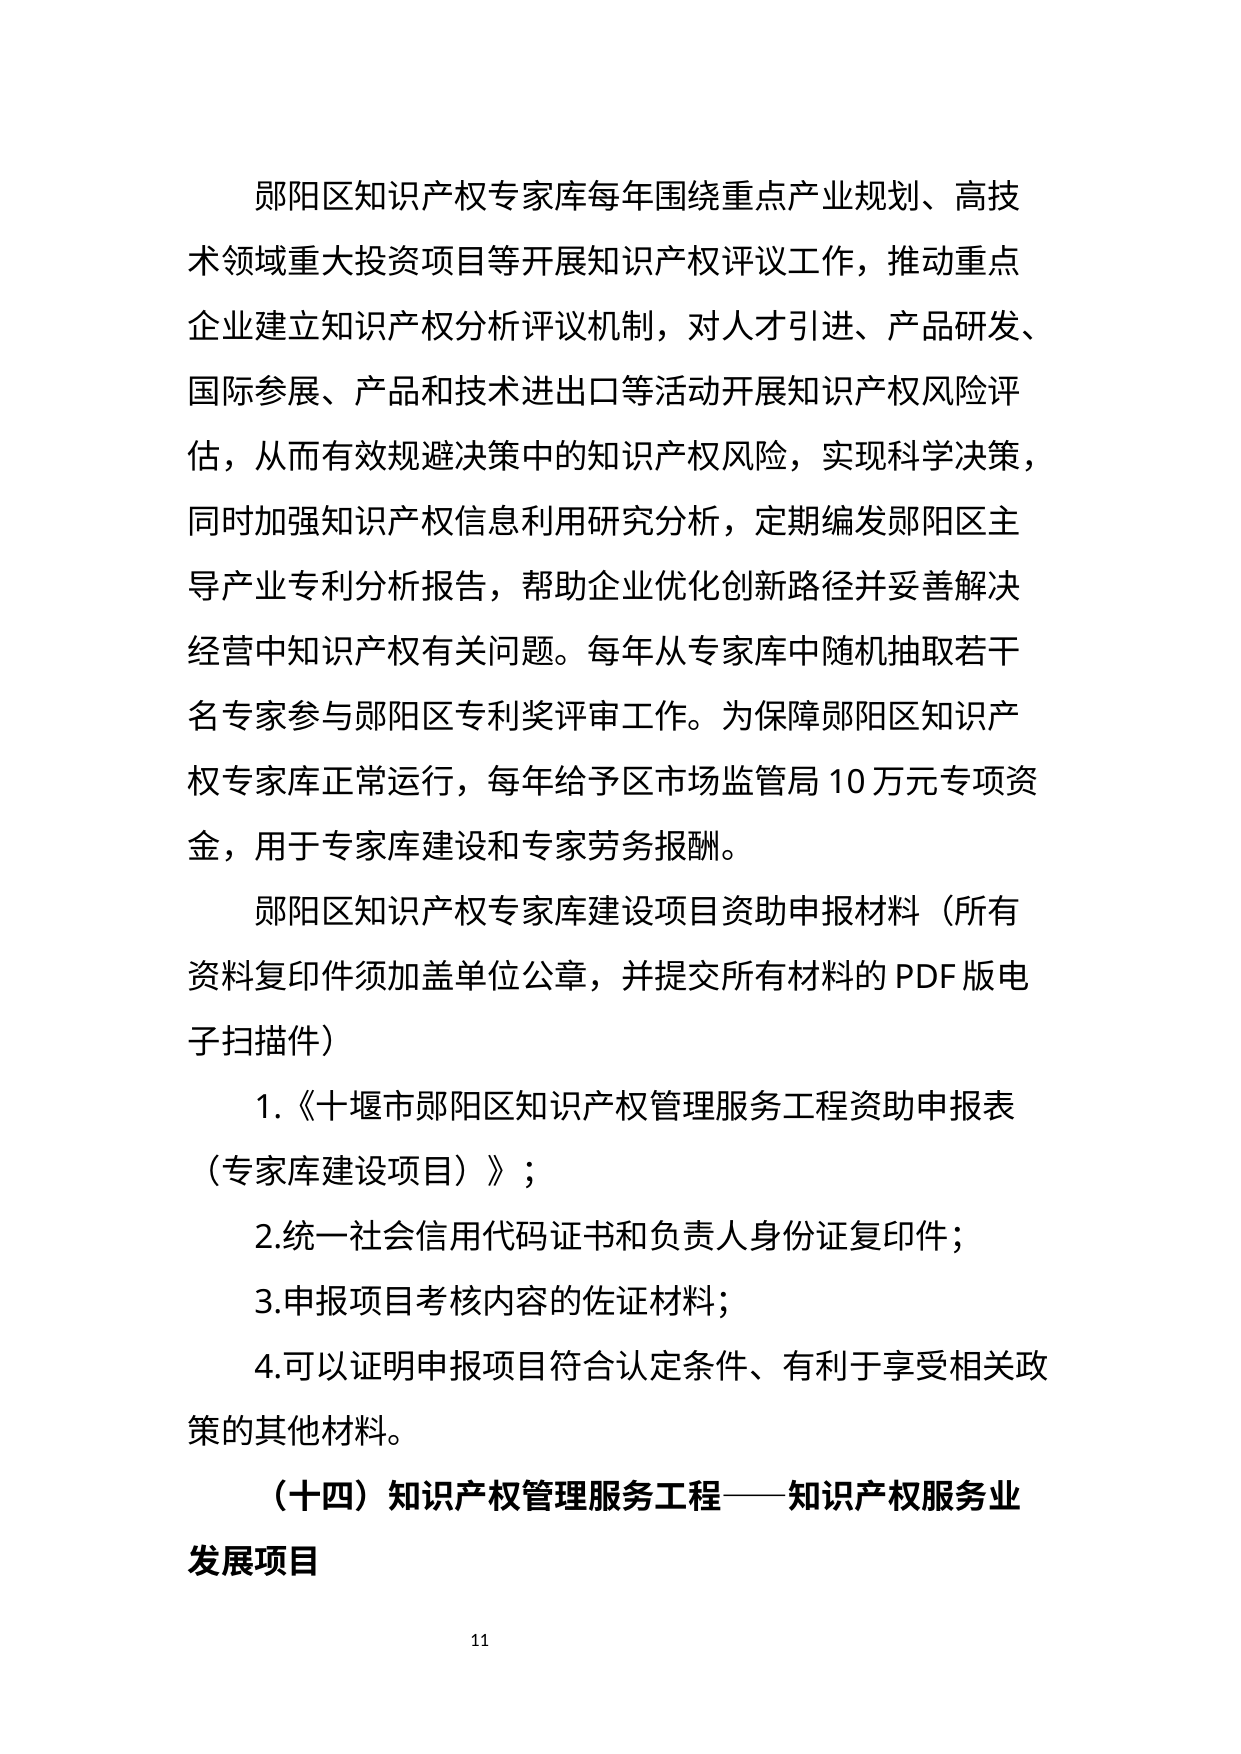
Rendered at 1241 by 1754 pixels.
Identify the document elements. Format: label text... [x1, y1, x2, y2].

text （十四）知识产权管理服务工程——知识产权服务业发展项目 [187, 1462, 1053, 1592]
text 1.《十堰市郧阳区知识产权管理服务工程资助申报表（专家库建设项目）》； [187, 1072, 1053, 1202]
text 郧阳区知识产权专家库每年围绕重点产业规划、高技术领域重大投资项目等开展知识产权评议工作，推动重点企业建立知识产权分析评议机制，对人才引进、产品研发、国际参展、产品和技术进出口等活动开展知识产权风险评估，从而有效规避决策中的知识产权风险，实现科学决策，同时加强知识产权信息利用研究分析，定期编发郧阳区主导产业专利分析报告，帮助企业优化创新路径并妥善解决经营中知识产权有关问题。每年从专家库中随机抽取若干名专家参与郧阳区专利奖评审工作。为保障郧阳区知识产权专家库正常运行，每年给予区市场监管局10万元专项资金，用于专家库建设和专家劳务报酬。 [187, 162, 1053, 877]
text 郧阳区知识产权专家库建设项目资助申报材料（所有资料复印件须加盖单位公章，并提交所有材料的PDF版电子扫描件） [187, 877, 1053, 1072]
text 2.统一社会信用代码证书和负责人身份证复印件； [187, 1202, 1053, 1267]
text 4.可以证明申报项目符合认定条件、有利于享受相关政策的其他材料。 [187, 1332, 1053, 1462]
text 3.申报项目考核内容的佐证材料； [187, 1267, 1053, 1332]
